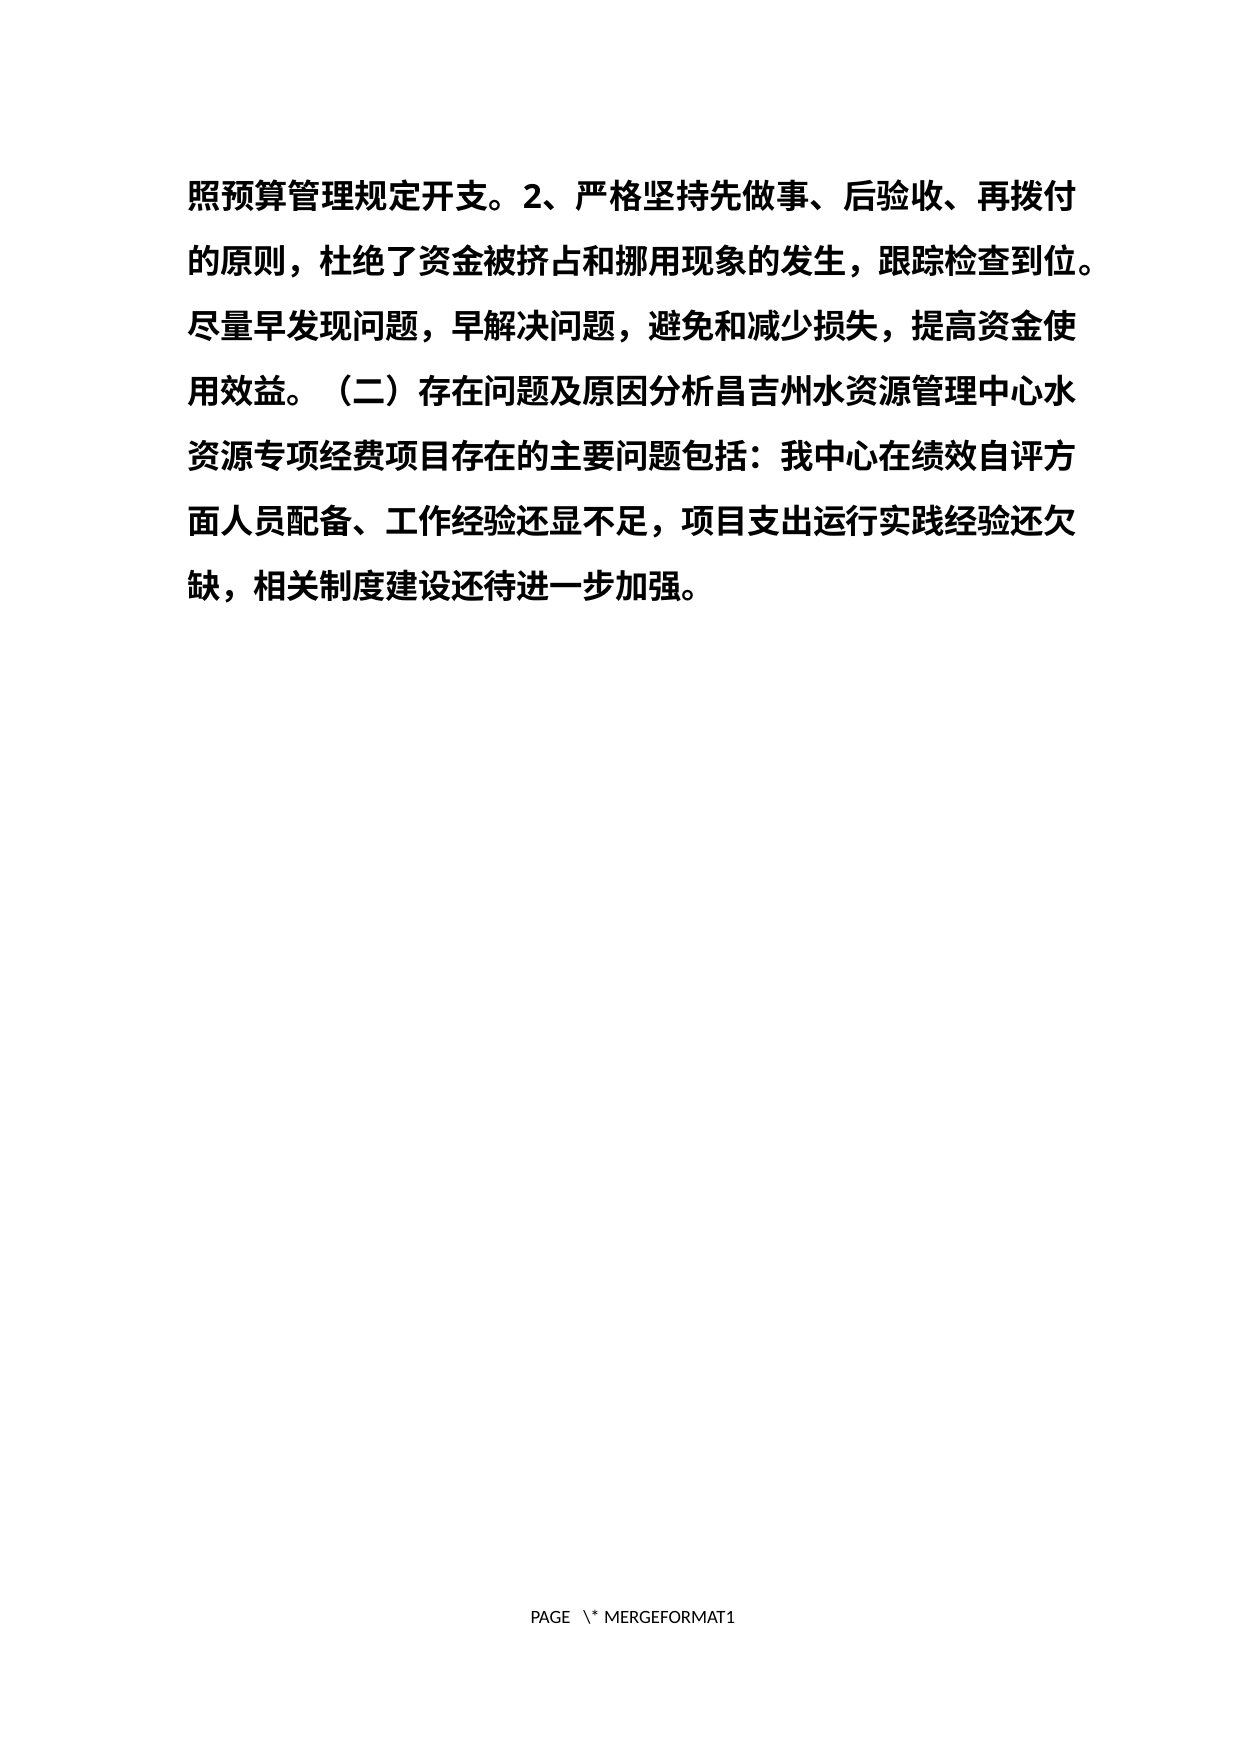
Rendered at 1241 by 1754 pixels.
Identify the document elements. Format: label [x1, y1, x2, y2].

text [187, 162, 1078, 617]
